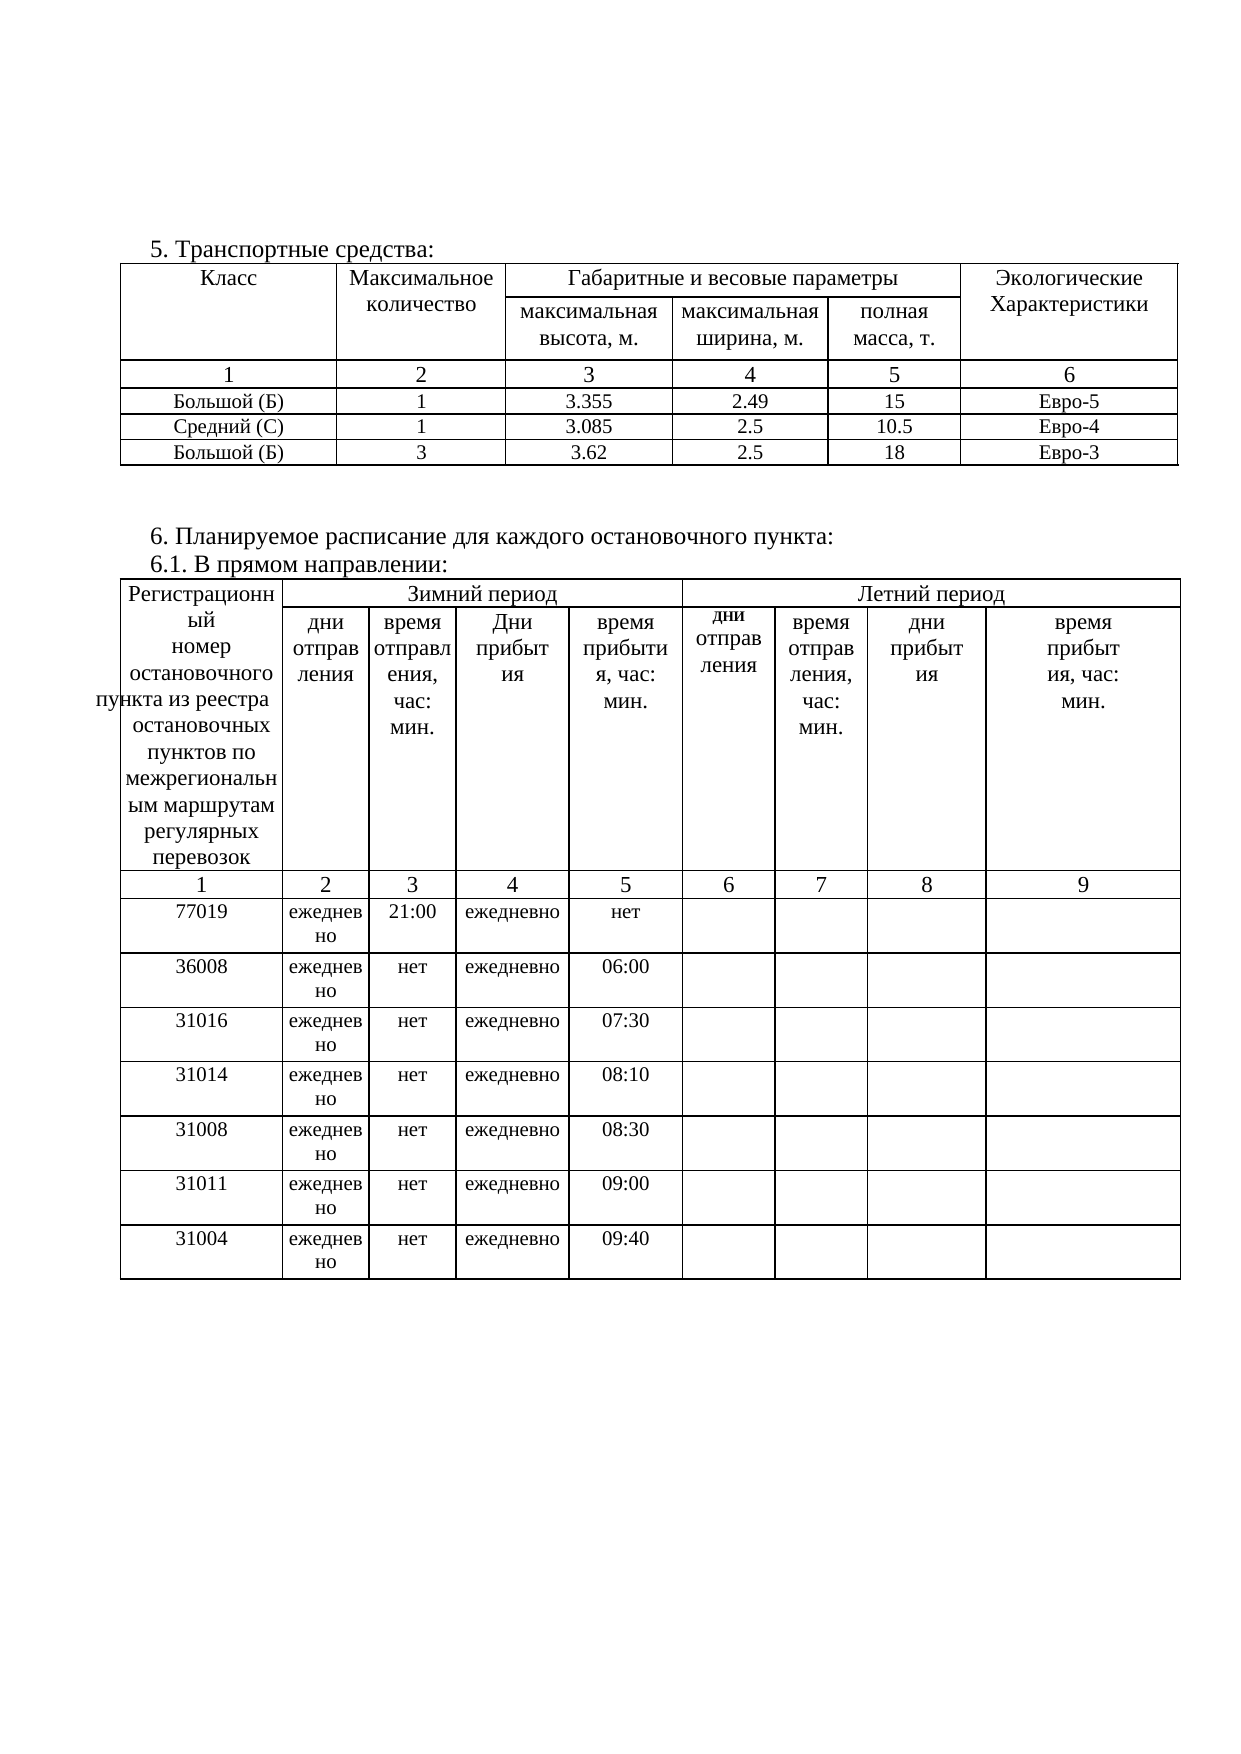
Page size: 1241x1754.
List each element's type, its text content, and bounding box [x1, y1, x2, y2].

table_cell [776, 1226, 867, 1278]
table_cell ежедневно [457, 1008, 568, 1061]
table_cell дни отправ ления [283, 608, 368, 870]
table_header Зимний период [283, 580, 682, 606]
table_cell Большой (Б) [121, 389, 336, 413]
table_cell 21:00 [370, 899, 455, 952]
table_cell Дни прибыт ия [457, 608, 568, 870]
table_header Регистрационный номер остановочного пункта из реестра остановочных пунктов по межрегиональным маршрутам регулярных перевозок [121, 580, 282, 870]
table_cell 31016 [121, 1008, 282, 1061]
table_cell 07:30 [570, 1008, 682, 1061]
table_cell нет [370, 1008, 455, 1061]
table_cell полная масса, т. [829, 298, 960, 359]
table_cell [987, 1226, 1180, 1278]
table_cell 2.5 [673, 440, 827, 464]
table_cell 2.49 [673, 389, 827, 413]
table_cell 77019 [121, 899, 282, 952]
table_cell время отправ ления, час: мин. [776, 608, 867, 870]
table_cell время прибыти я, час: мин. [570, 608, 682, 870]
table_cell дни прибыт ия [868, 608, 985, 870]
table_cell ежедневно [283, 1171, 368, 1224]
table_cell 8 [868, 871, 985, 898]
table_cell [776, 1171, 867, 1224]
table_cell [683, 1226, 774, 1278]
table_cell 1 [121, 871, 282, 898]
table_cell 3 [506, 361, 672, 387]
table_cell 6 [683, 871, 774, 898]
table_cell [987, 1062, 1180, 1115]
table_cell [987, 954, 1180, 1006]
table_cell [683, 1171, 774, 1224]
table_cell ежедневно [457, 1226, 568, 1278]
table_cell ежедневно [283, 1226, 368, 1278]
table_cell 31014 [121, 1062, 282, 1115]
table_cell 2 [337, 361, 505, 387]
table_cell Евро-3 [961, 440, 1177, 464]
table_cell Евро-4 [961, 415, 1177, 438]
table_cell Большой (Б) [121, 440, 336, 464]
table_cell 09:40 [570, 1226, 682, 1278]
table_cell нет [370, 1226, 455, 1278]
table_cell ежедневно [457, 1062, 568, 1115]
table_cell 3 [370, 871, 455, 898]
table_cell 18 [829, 440, 960, 464]
table_cell [683, 1117, 774, 1169]
table_cell [683, 1008, 774, 1061]
table_cell [776, 1008, 867, 1061]
table_cell 10.5 [829, 415, 960, 438]
table_cell 2 [283, 871, 368, 898]
table_cell 4 [457, 871, 568, 898]
table_header Максимальное количество [337, 264, 505, 359]
table_cell нет [370, 1117, 455, 1169]
table_header Экологические Характеристики [961, 264, 1177, 359]
table_cell ежедневно [283, 1008, 368, 1061]
table_cell ежедневно [457, 1171, 568, 1224]
table_cell [987, 1117, 1180, 1169]
table_cell 3.085 [506, 415, 672, 438]
table_cell [868, 954, 985, 1006]
table_header Класс [121, 264, 336, 359]
table_cell 4 [673, 361, 827, 387]
table_header Летний период [683, 580, 1180, 606]
table_cell [868, 1062, 985, 1115]
table_cell 1 [337, 415, 505, 438]
table_cell 6 [961, 361, 1177, 387]
table_cell 08:30 [570, 1117, 682, 1169]
table_cell 1 [337, 389, 505, 413]
table_cell 1 [121, 361, 336, 387]
table_cell ежедневно [283, 1117, 368, 1169]
text 6. Планируемое расписание для каждого остановочного пункта: [150, 521, 1090, 549]
table_cell [776, 1062, 867, 1115]
table_cell [683, 899, 774, 952]
table_cell [987, 1008, 1180, 1061]
table_cell 08:10 [570, 1062, 682, 1115]
table_cell ежедневно [283, 954, 368, 1006]
table_cell 09:00 [570, 1171, 682, 1224]
table_cell нет [370, 1171, 455, 1224]
table_cell [776, 954, 867, 1006]
table_cell [987, 1171, 1180, 1224]
table_cell [776, 899, 867, 952]
table_cell ежедневно [283, 1062, 368, 1115]
table_cell [683, 954, 774, 1006]
table_cell [868, 1008, 985, 1061]
table_cell 31004 [121, 1226, 282, 1278]
table_cell нет [570, 899, 682, 952]
table_cell 31008 [121, 1117, 282, 1169]
table_cell 3.355 [506, 389, 672, 413]
table_cell ДНИ отправ ления [683, 608, 774, 870]
table_cell Евро-5 [961, 389, 1177, 413]
table_cell 7 [776, 871, 867, 898]
table_cell 3 [337, 440, 505, 464]
table_cell ежедневно [457, 1117, 568, 1169]
table_cell [987, 899, 1180, 952]
table_header Габаритные и весовые параметры [506, 264, 960, 296]
table_cell [868, 1117, 985, 1169]
table_cell 36008 [121, 954, 282, 1006]
table_cell время прибыт ия, час: мин. [987, 608, 1180, 870]
table_cell 31011 [121, 1171, 282, 1224]
table_cell [868, 899, 985, 952]
table_cell время отправл ения, час: мин. [370, 608, 455, 870]
table_cell [868, 1226, 985, 1278]
table_cell нет [370, 954, 455, 1006]
table_cell нет [370, 1062, 455, 1115]
text 6.1. В прямом направлении: [150, 549, 1090, 578]
table_cell Средний (С) [121, 415, 336, 438]
table_cell ежедневно [283, 899, 368, 952]
table_cell 06:00 [570, 954, 682, 1006]
text 5. Транспортные средства: [150, 234, 1090, 263]
table_cell 9 [987, 871, 1180, 898]
table_cell [683, 1062, 774, 1115]
table_cell [776, 1117, 867, 1169]
table_cell максимальная ширина, м. [673, 298, 827, 359]
table_cell 5 [570, 871, 682, 898]
table_cell [868, 1171, 985, 1224]
table_cell 15 [829, 389, 960, 413]
table_cell ежедневно [457, 954, 568, 1006]
table_cell 5 [829, 361, 960, 387]
table_cell максимальная высота, м. [506, 298, 672, 359]
table_cell 2.5 [673, 415, 827, 438]
table_cell 3.62 [506, 440, 672, 464]
table_cell ежедневно [457, 899, 568, 952]
